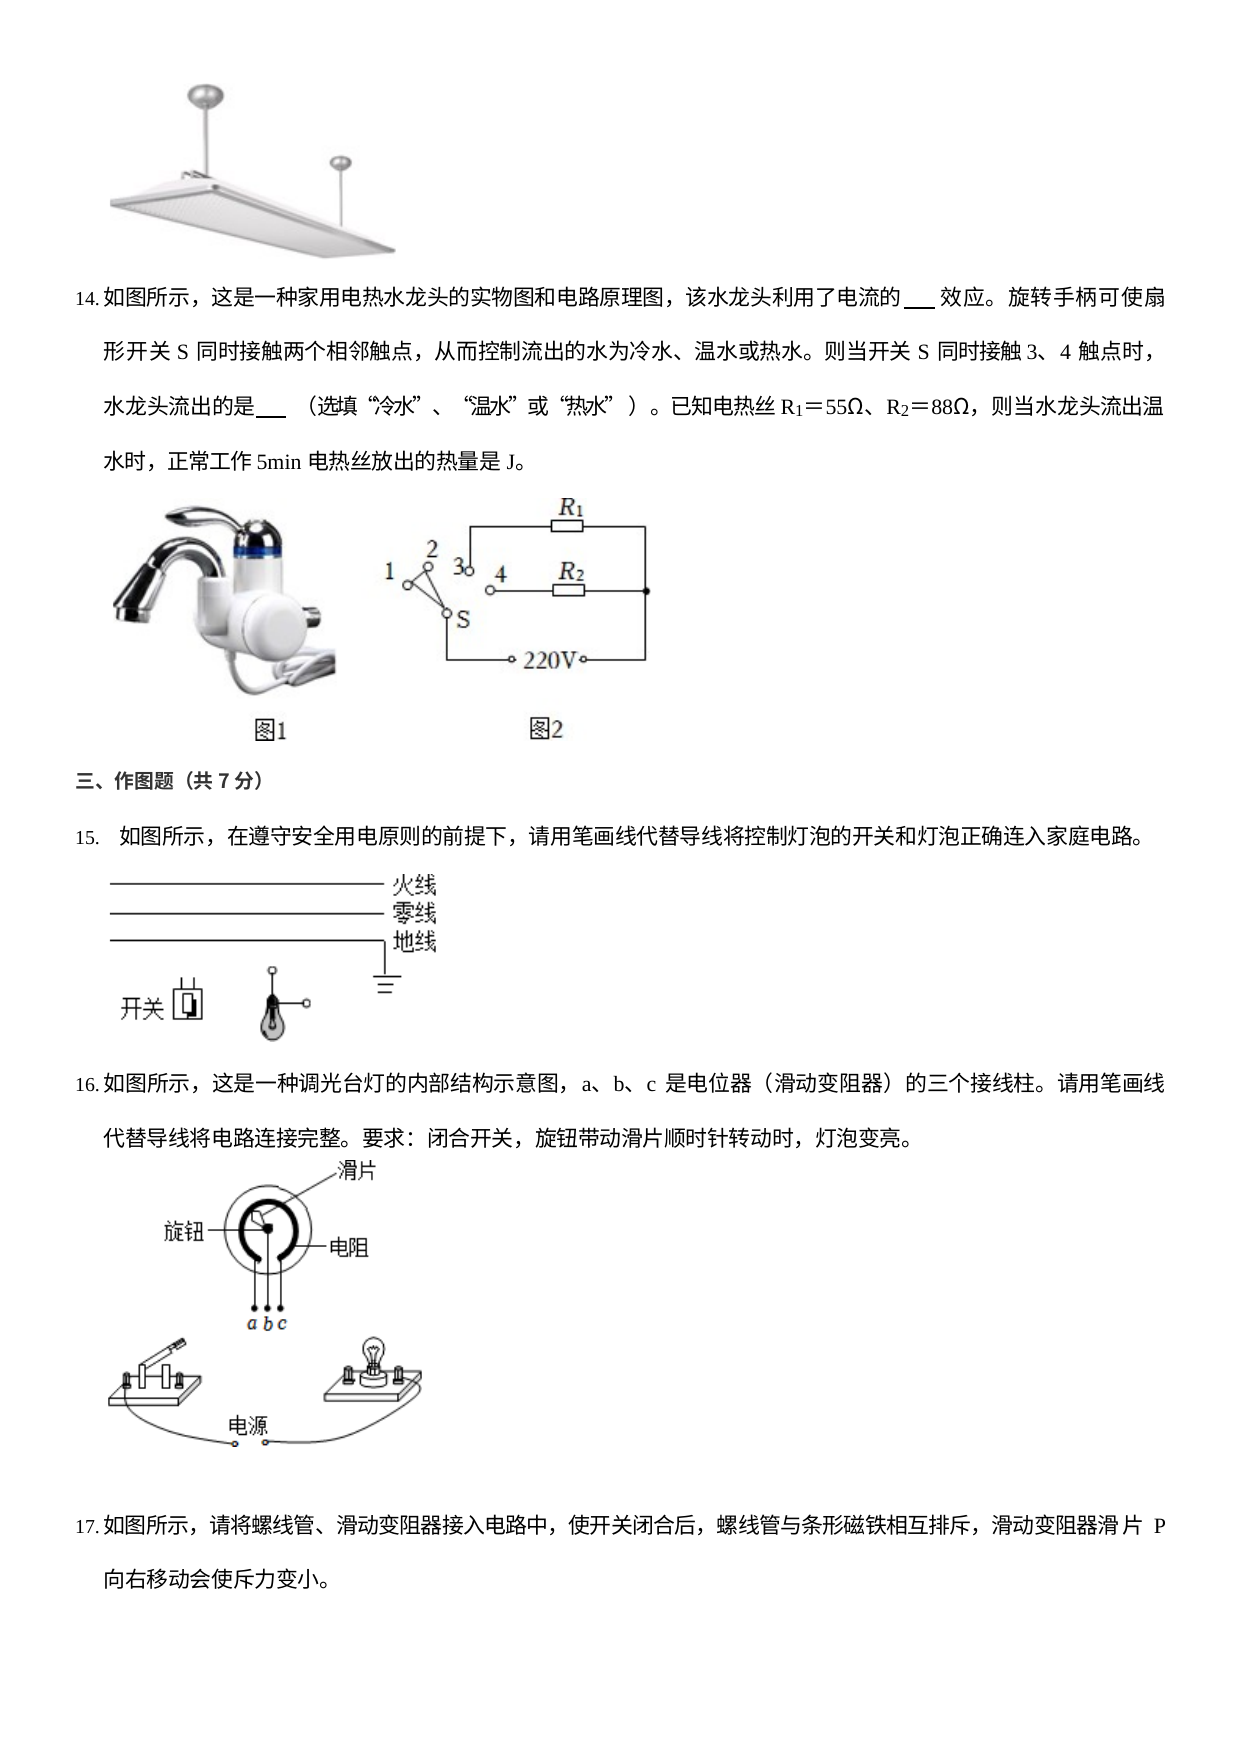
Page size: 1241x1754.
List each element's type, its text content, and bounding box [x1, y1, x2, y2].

picture [109, 83, 396, 260]
list 如图所示，这是一种家用电热水龙头的实物图和电路原理图，该水龙头利用了电流的 效应。旋转手柄可使扇形开关S 同时接触两个相邻触点，从而控制流出的水为冷水、温水或热水。则当开关S 同时接触 3、4 触点时，水龙头流出的是 （选填“冷水”、“温水”或“热水”）。已知电热丝 R1＝55Ω、R2＝88Ω，则当水龙头流出温水时，正常工作 5min 电热丝放出的热量是 J。 [75, 280, 1166, 475]
text 三、作图题（共 7 分） [75, 765, 1240, 794]
list 如图所示，这是一种调光台灯的内部结构示意图，a、b、c 是电位器（滑动变阻器）的三个接线柱。请用笔画线代替导线将电路连接完整。要求：闭合开关，旋钮带动滑片顺时针转动时，灯泡变亮。 [75, 1066, 1166, 1152]
picture [109, 874, 436, 1042]
list 如图所示，在遵守安全用电原则的前提下，请用笔画线代替导线将控制灯泡的开关和灯泡正确连入家庭电路。 [75, 819, 1240, 851]
picture [107, 1160, 422, 1447]
picture [112, 498, 651, 741]
list 如图所示，请将螺线管、滑动变阻器接入电路中，使开关闭合后，螺线管与条形磁铁相互排斥，滑动变阻器滑片P 向右移动会使斥力变小。 [75, 1508, 1166, 1594]
